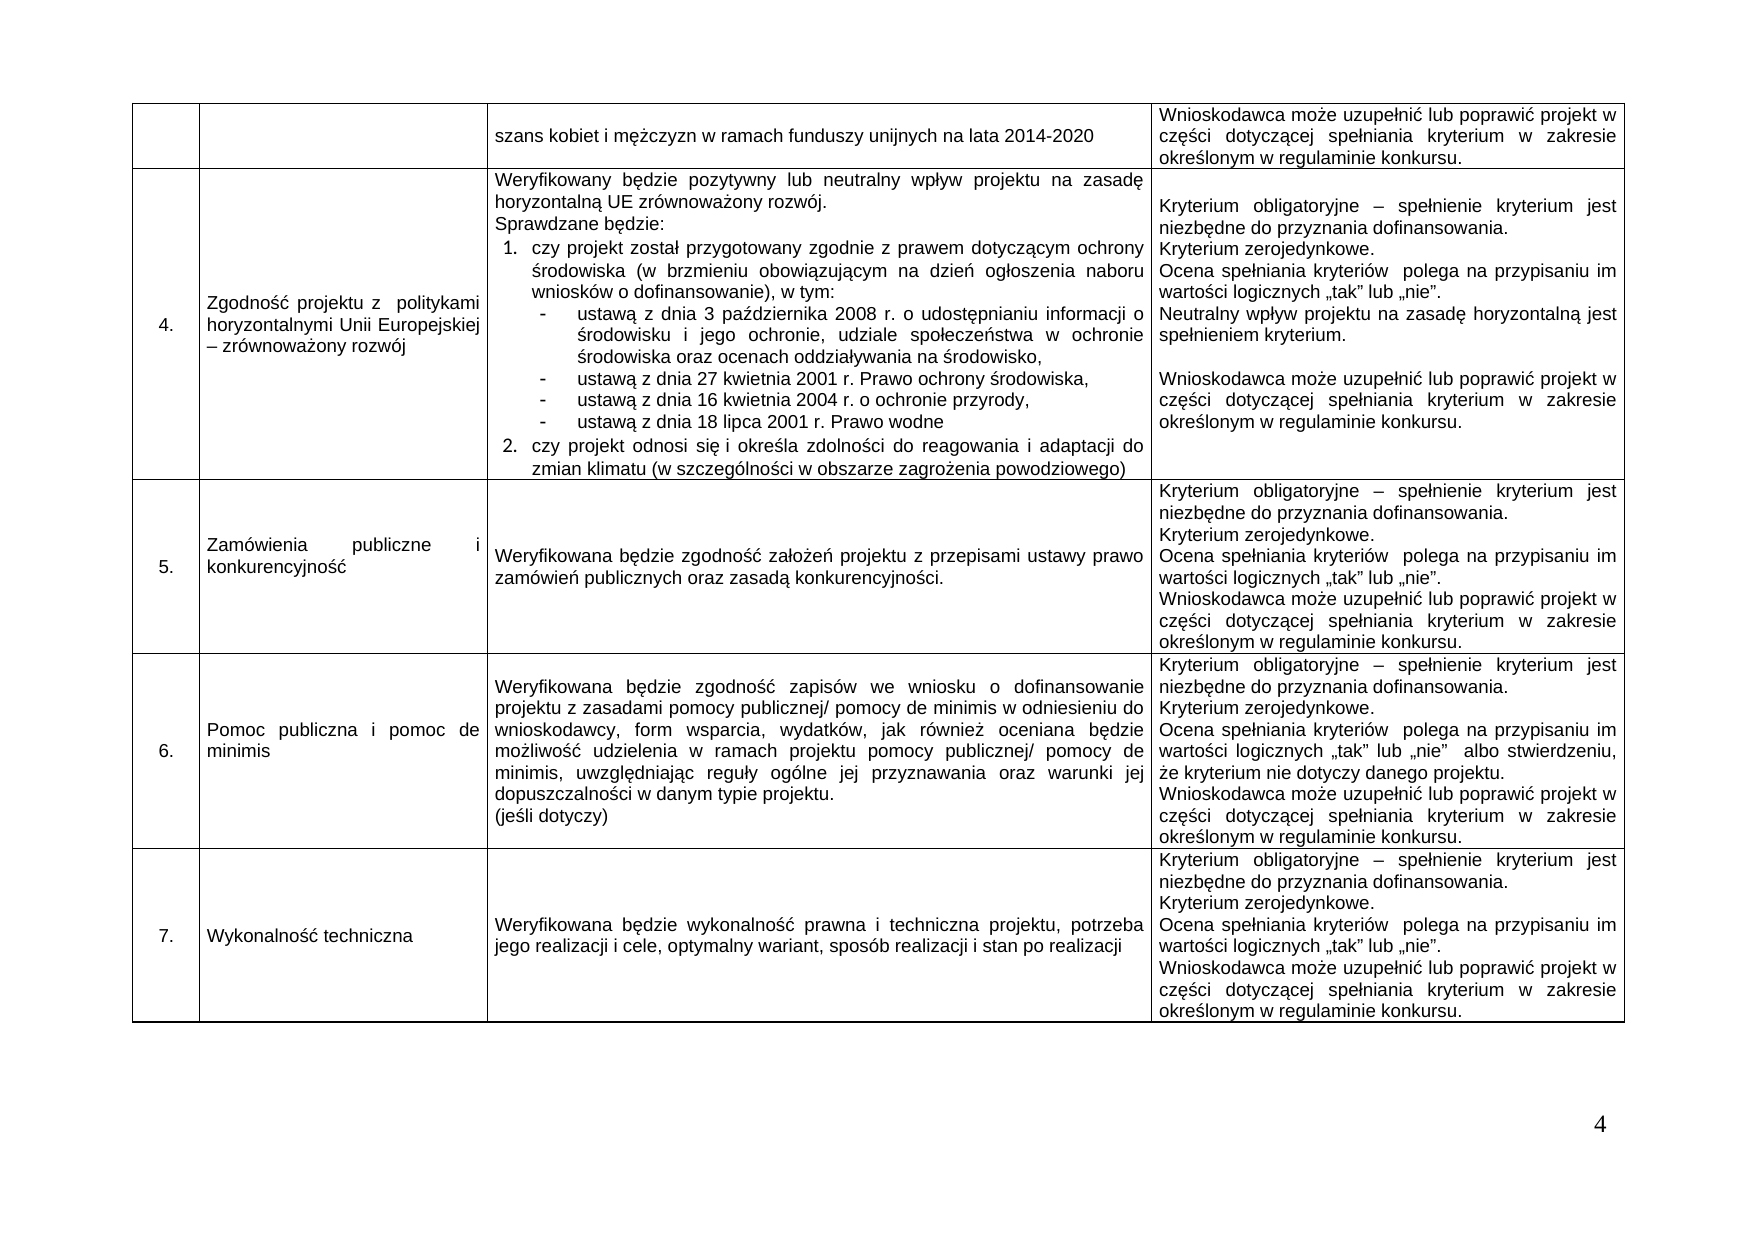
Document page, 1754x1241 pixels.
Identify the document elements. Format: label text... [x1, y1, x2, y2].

table_cell Zamówienia publiczne i konkurencyjność [200, 480, 487, 653]
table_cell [488, 104, 1151, 168]
table_cell 4. [133, 169, 199, 479]
table_cell Weryfikowana będzie zgodność zapisów we wniosku o dofinansowanie projektu z zasadami pomocy publicznej/ pomocy de minimis w odniesieniu do wnioskodawcy, form wsparcia, wydatków, jak również oceniana będzie możliwość udzielenia w ramach projektu pomocy publicznej/ pomocy de minimis, uwzględniając reguły ogólne jej przyznawania oraz warunki jej dopuszczalności w danym typie projektu. (jeśli dotyczy) [488, 654, 1151, 848]
table_cell Weryfikowana będzie zgodność założeń projektu z przepisami ustawy prawo zamówień publicznych oraz zasadą konkurencyjności. [488, 480, 1151, 653]
table_cell 7. [133, 849, 199, 1021]
table_cell Wykonalność techniczna [200, 849, 487, 1021]
table_cell Zgodność projektu z politykami horyzontalnymi Unii Europejskiej – zrównoważony rozwój [200, 169, 487, 479]
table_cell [1152, 104, 1624, 168]
table_cell Weryfikowana będzie wykonalność prawna i techniczna projektu, potrzeba jego realizacji i cele, optymalny wariant, sposób realizacji i stan po realizacji [488, 849, 1151, 1021]
table_cell Kryterium obligatoryjne – spełnienie kryterium jest niezbędne do przyznania dofinansowania. Kryterium zerojedynkowe. Ocena spełniania kryteriów polega na przypisaniu im wartości logicznych „tak” lub „nie” albo stwierdzeniu, że kryterium nie dotyczy danego projektu. Wnioskodawca może uzupełnić lub poprawić projekt w części dotyczącej spełniania kryterium w zakresie określonym w regulaminie konkursu. [1152, 654, 1624, 848]
table_cell 5. [133, 480, 199, 653]
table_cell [200, 104, 487, 168]
table_cell 3. [133, 104, 199, 168]
table_cell Weryfikowany będzie pozytywny lub neutralny wpływ projektu na zasadę horyzontalną UE zrównoważony rozwój. Sprawdzane będzie: czy projekt został przygotowany zgodnie z prawem dotyczącym ochrony środowiska (w brzmieniu obowiązującym na dzień ogłoszenia naboru wniosków o dofinansowanie), w tym: ustawą z dnia 3 października 2008 r. o udostępnianiu informacji o środowisku i jego ochronie, udziale społeczeństwa w ochronie środowiska oraz ocenach oddziaływania na środowisko, ustawą z dnia 27 kwietnia 2001 r. Prawo ochrony środowiska, ustawą z dnia 16 kwietnia 2004 r. o ochronie przyrody, ustawą z dnia 18 lipca 2001 r. Prawo wodne czy projekt odnosi się i określa zdolności do reagowania i adaptacji do zmian klimatu (w szczególności w obszarze zagrożenia powodziowego) [488, 169, 1151, 479]
table_cell 6. [133, 654, 199, 848]
table_cell Pomoc publiczna i pomoc de minimis [200, 654, 487, 848]
table_cell Kryterium obligatoryjne – spełnienie kryterium jest niezbędne do przyznania dofinansowania. Kryterium zerojedynkowe. Ocena spełniania kryteriów polega na przypisaniu im wartości logicznych „tak” lub „nie”. Neutralny wpływ projektu na zasadę horyzontalną jest spełnieniem kryterium. Wnioskodawca może uzupełnić lub poprawić projekt w części dotyczącej spełniania kryterium w zakresie określonym w regulaminie konkursu. [1152, 169, 1624, 479]
